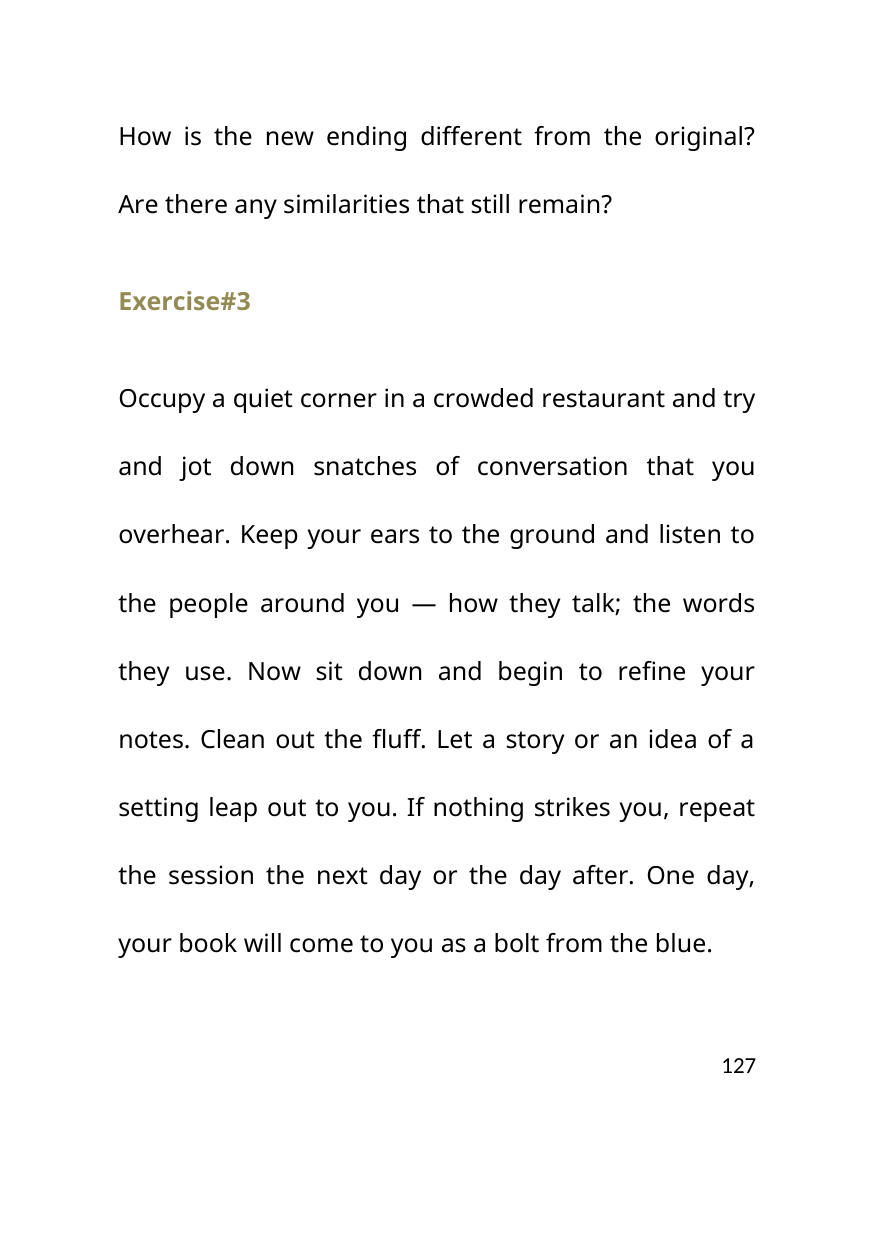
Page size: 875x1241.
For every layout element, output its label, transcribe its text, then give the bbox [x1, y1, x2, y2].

text Exercise#3 [118, 283, 756, 318]
text Occupy a quiet corner in a crowded restaurant and try and jot down snatches of conversation that you overhear. Keep your ears to the ground and listen to the people around you — how they talk; the words they use. Now sit down and begin to refine your notes. Clean out the fluff. Let a story or an idea of a setting leap out to you. If nothing strikes you, repeat the session the next day or the day after. One day, your book will come to you as a bolt from the blue. [118, 381, 756, 960]
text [118, 118, 756, 220]
